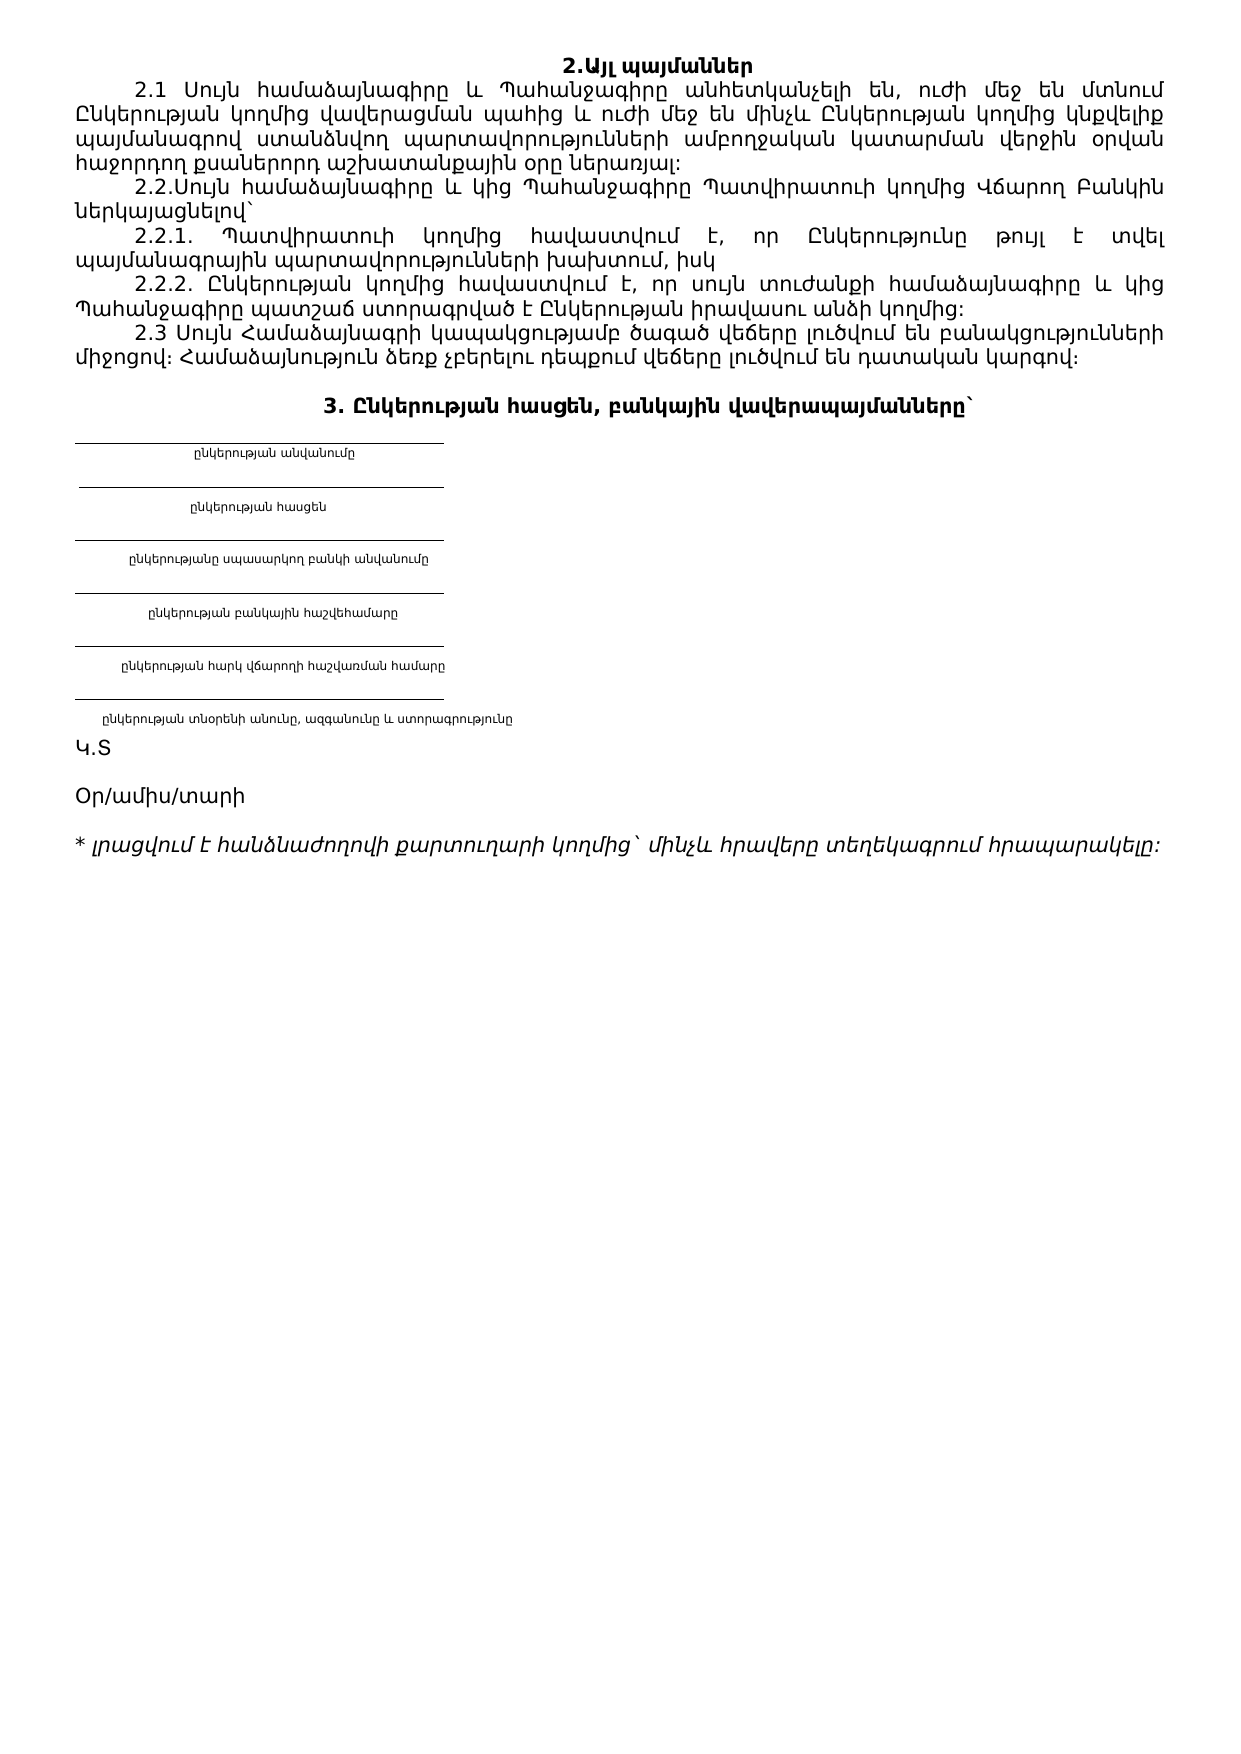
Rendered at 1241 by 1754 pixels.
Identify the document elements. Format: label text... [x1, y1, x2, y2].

text 2.2.2. Ընկերության կողմից հավաստվում է, որ սույն տուժանքի համաձայնագիրը և կից Պահանջագիրը պատշաճ ստորագրված է Ընկերության իրավասու անձի կողմից: [75, 272, 1165, 321]
text 2.2.Սույն համաձայնագիրը և կից Պահանջագիրը Պատվիրատուի կողմից Վճարող Բանկին ներկայացնելով` [75, 175, 1165, 224]
text 3. Ընկերության հասցեն, բանկային վավերապայմանները` [75, 394, 1165, 418]
text ընկերության բանկային հաշվեհամարը [75, 606, 1165, 630]
text Օր/ամիս/տարի [75, 784, 1165, 809]
text ընկերության հասցեն [75, 500, 1165, 524]
text 2.Այլ պայմաններ [150, 54, 1165, 78]
text ընկերության անվանումը [75, 447, 1165, 471]
text ընկերության հարկ վճարողի հաշվառման համարը [75, 659, 1165, 683]
text 2.1 Սույն համաձայնագիրը և Պահանջագիրը անհետկանչելի են, ուժի մեջ են մտնում Ընկերության կողմից վավերացման պահից և ուժի մեջ են մինչև Ընկերության կողմից կնքվելիք պայմանագրով ստանձնվող պարտավորությունների ամբողջական կատարման վերջին օրվան հաջորդող քսաներորդ աշխատանքային օրը ներառյալ: [75, 78, 1165, 175]
text * լրացվում է հանձնաժողովի քարտուղարի կողմից` մինչև հրավերը տեղեկագրում հրապարակելը: [75, 833, 1165, 857]
text ընկերության տնօրենի անունը, ազգանունը և ստորագրությունը [75, 712, 1165, 736]
text 2.3 Սույն Համաձայնագրի կապակցությամբ ծագած վեճերը լուծվում են բանակցությունների միջոցով։ Համաձայնություն ձեռք չբերելու դեպքում վեճերը լուծվում են դատական կարգով։ [75, 321, 1165, 369]
text 2.2.1. Պատվիրատուի կողմից հավաստվում է, որ Ընկերությունը թույլ է տվել պայմանագրային պարտավորությունների խախտում, իսկ [75, 224, 1165, 272]
text ընկերությանը սպասարկող բանկի անվանումը [75, 553, 1165, 577]
text Կ.Տ [75, 736, 1165, 760]
